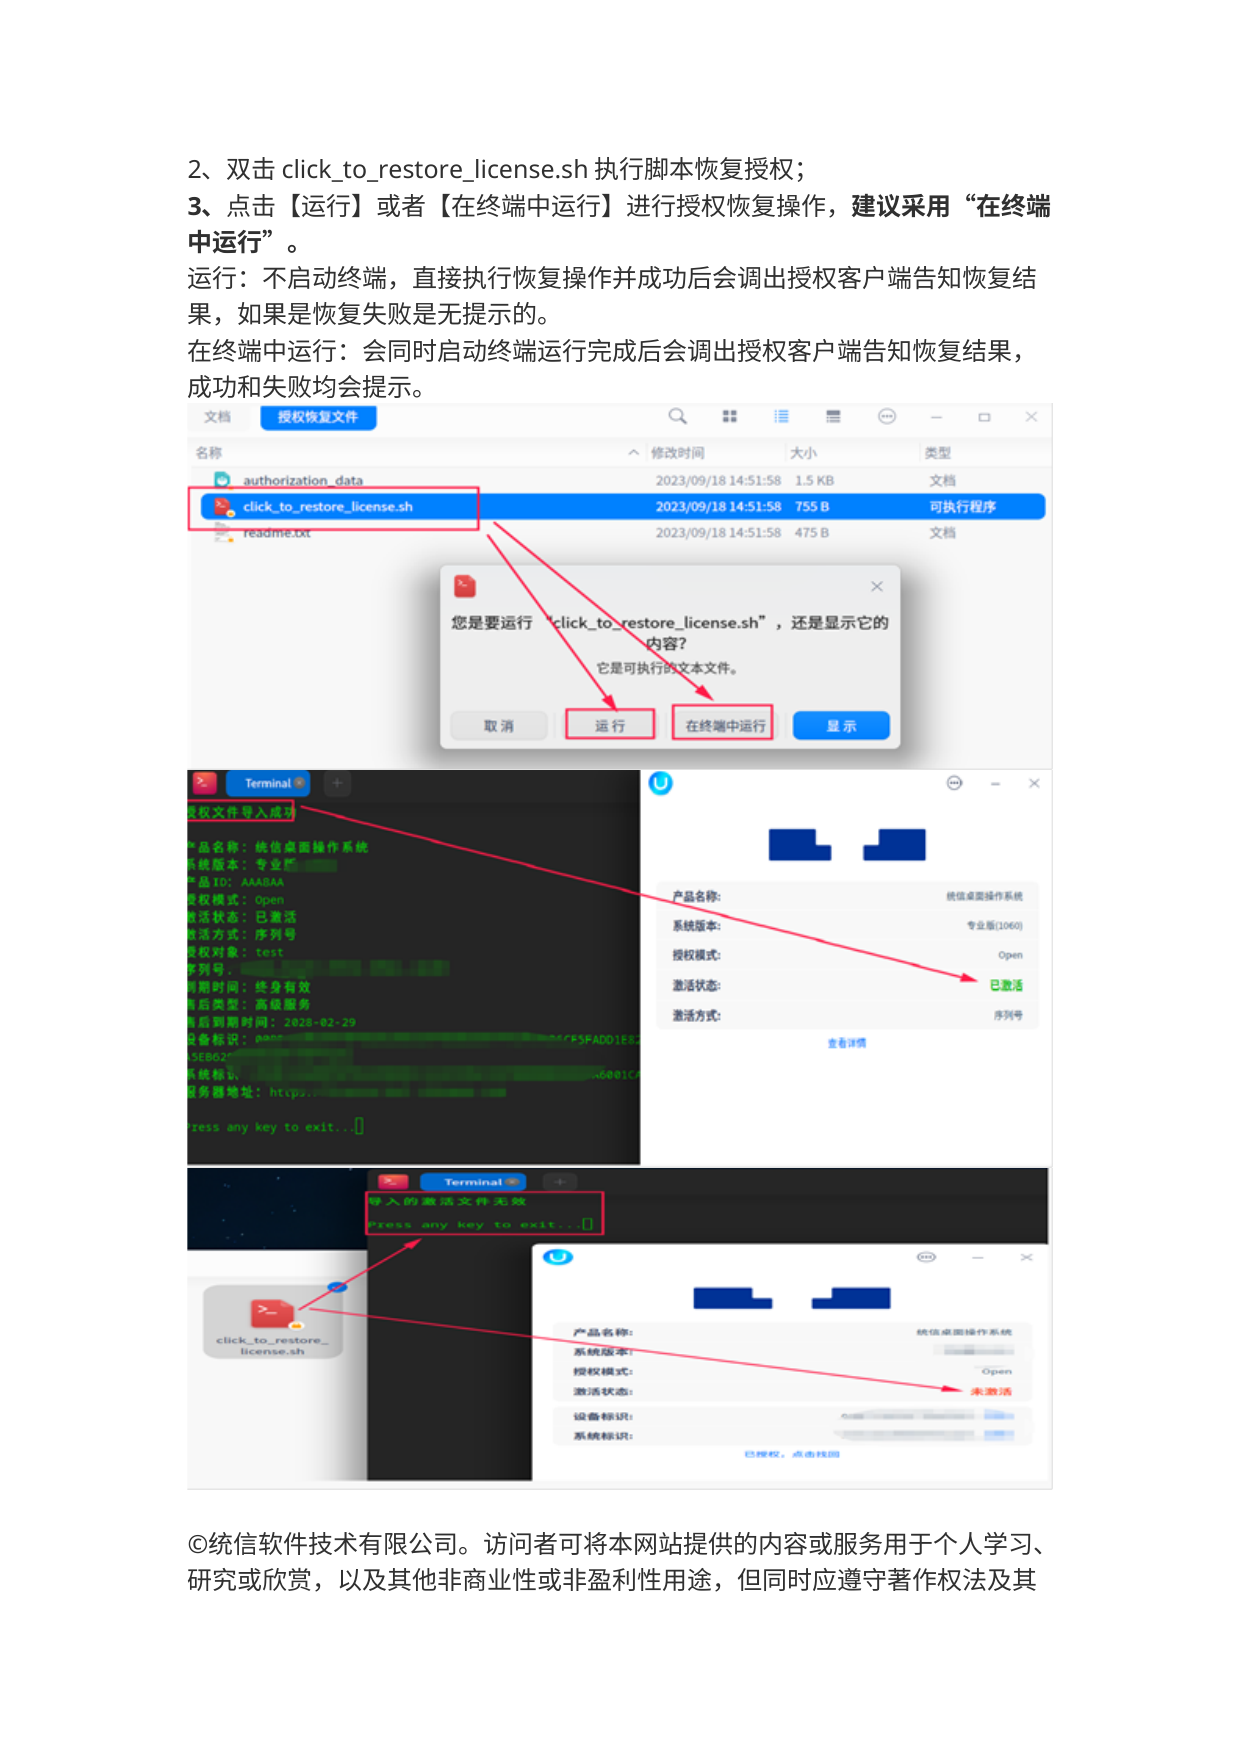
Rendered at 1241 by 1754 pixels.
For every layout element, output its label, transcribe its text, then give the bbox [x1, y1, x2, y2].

text 运行：不启动终端，直接执行恢复操作并成功后会调出授权客户端告知恢复结果，如果是恢复失败是无提示的。 [187, 259, 1053, 331]
text 3、点击【运行】或者【在终端中运行】进行授权恢复操作，建议采用“在终端中运行”。 [187, 186, 1053, 259]
text 2、双击click_to_restore_license.sh执行脚本恢复授权； [187, 150, 1053, 186]
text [187, 1524, 1053, 1597]
picture [187, 403, 1053, 1491]
text 在终端中运行：会同时启动终端运行完成后会调出授权客户端告知恢复结果，成功和失败均会提示。 [187, 331, 1053, 403]
